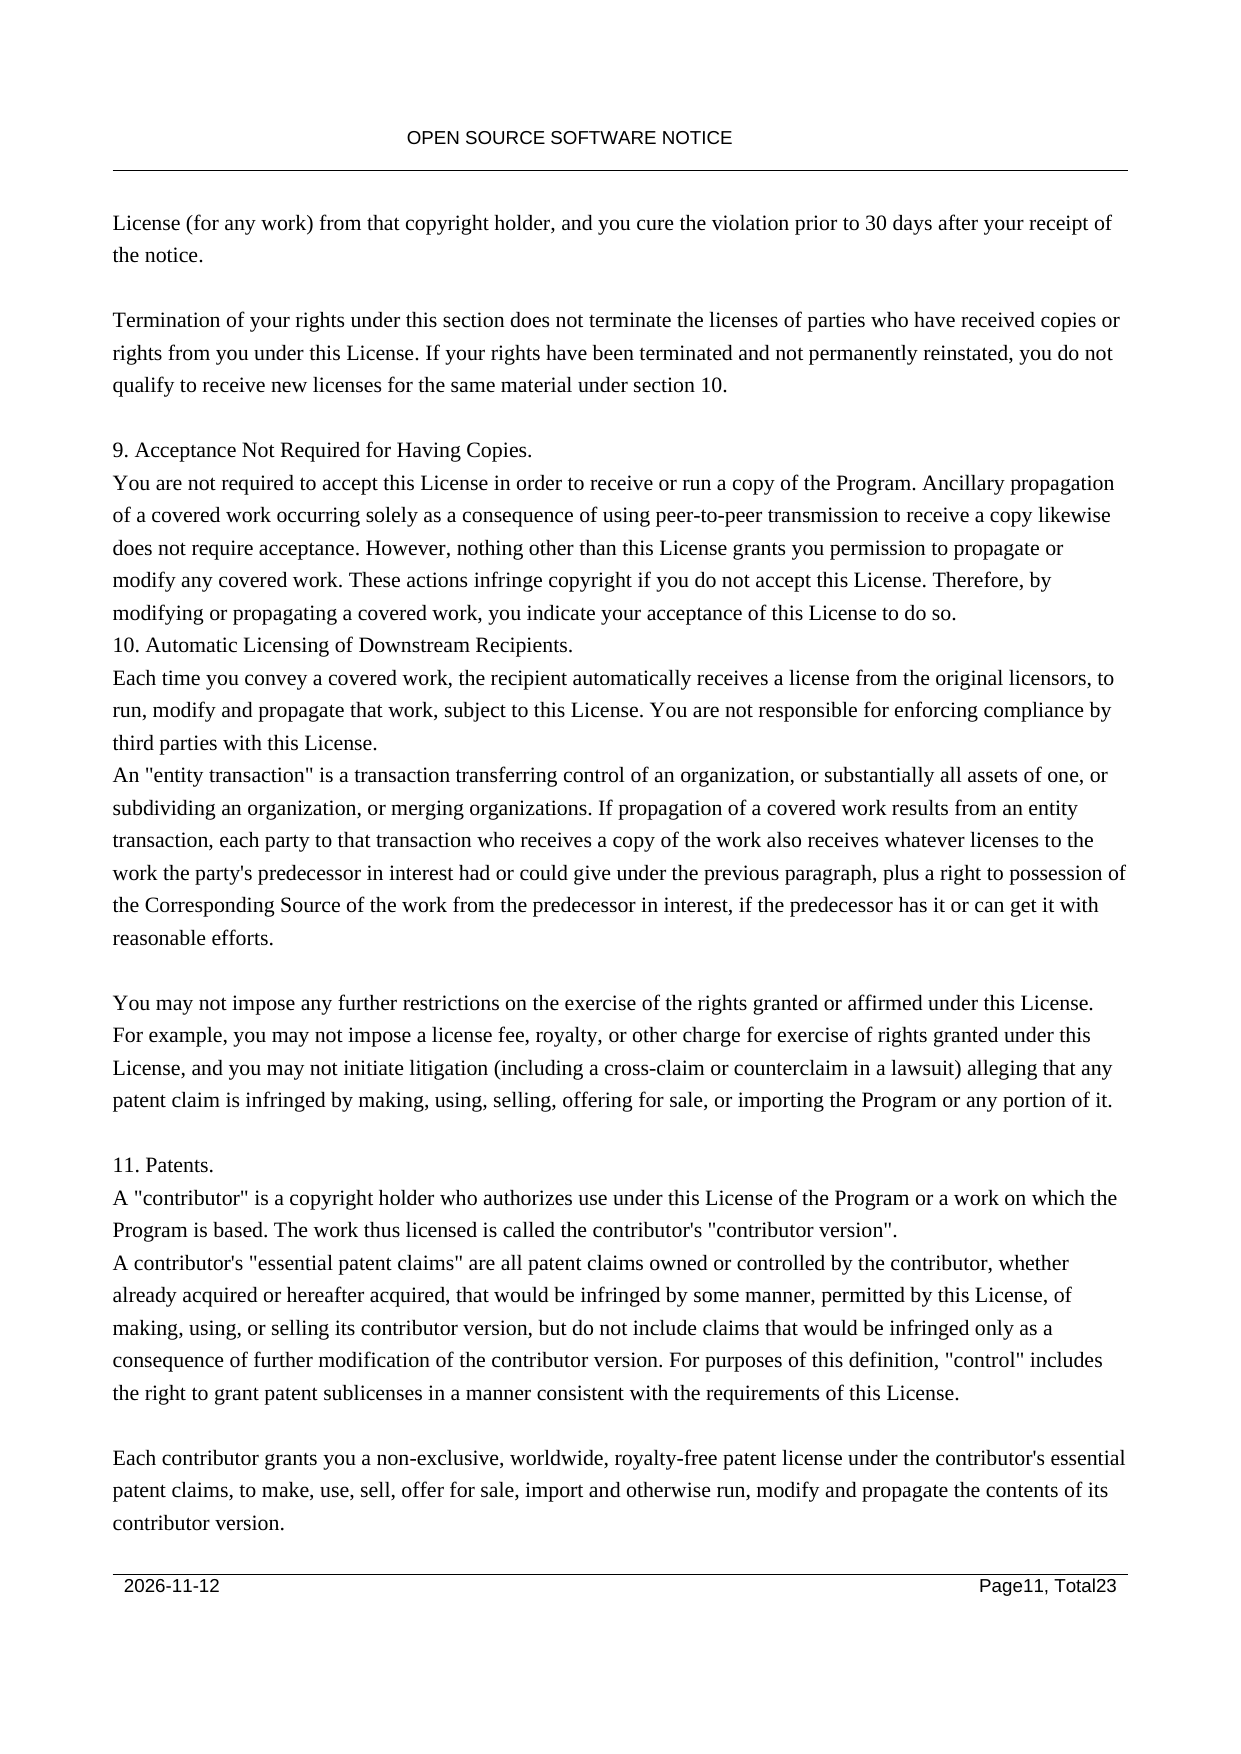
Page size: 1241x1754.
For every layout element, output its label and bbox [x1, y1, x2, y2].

text [112, 206, 1128, 1539]
